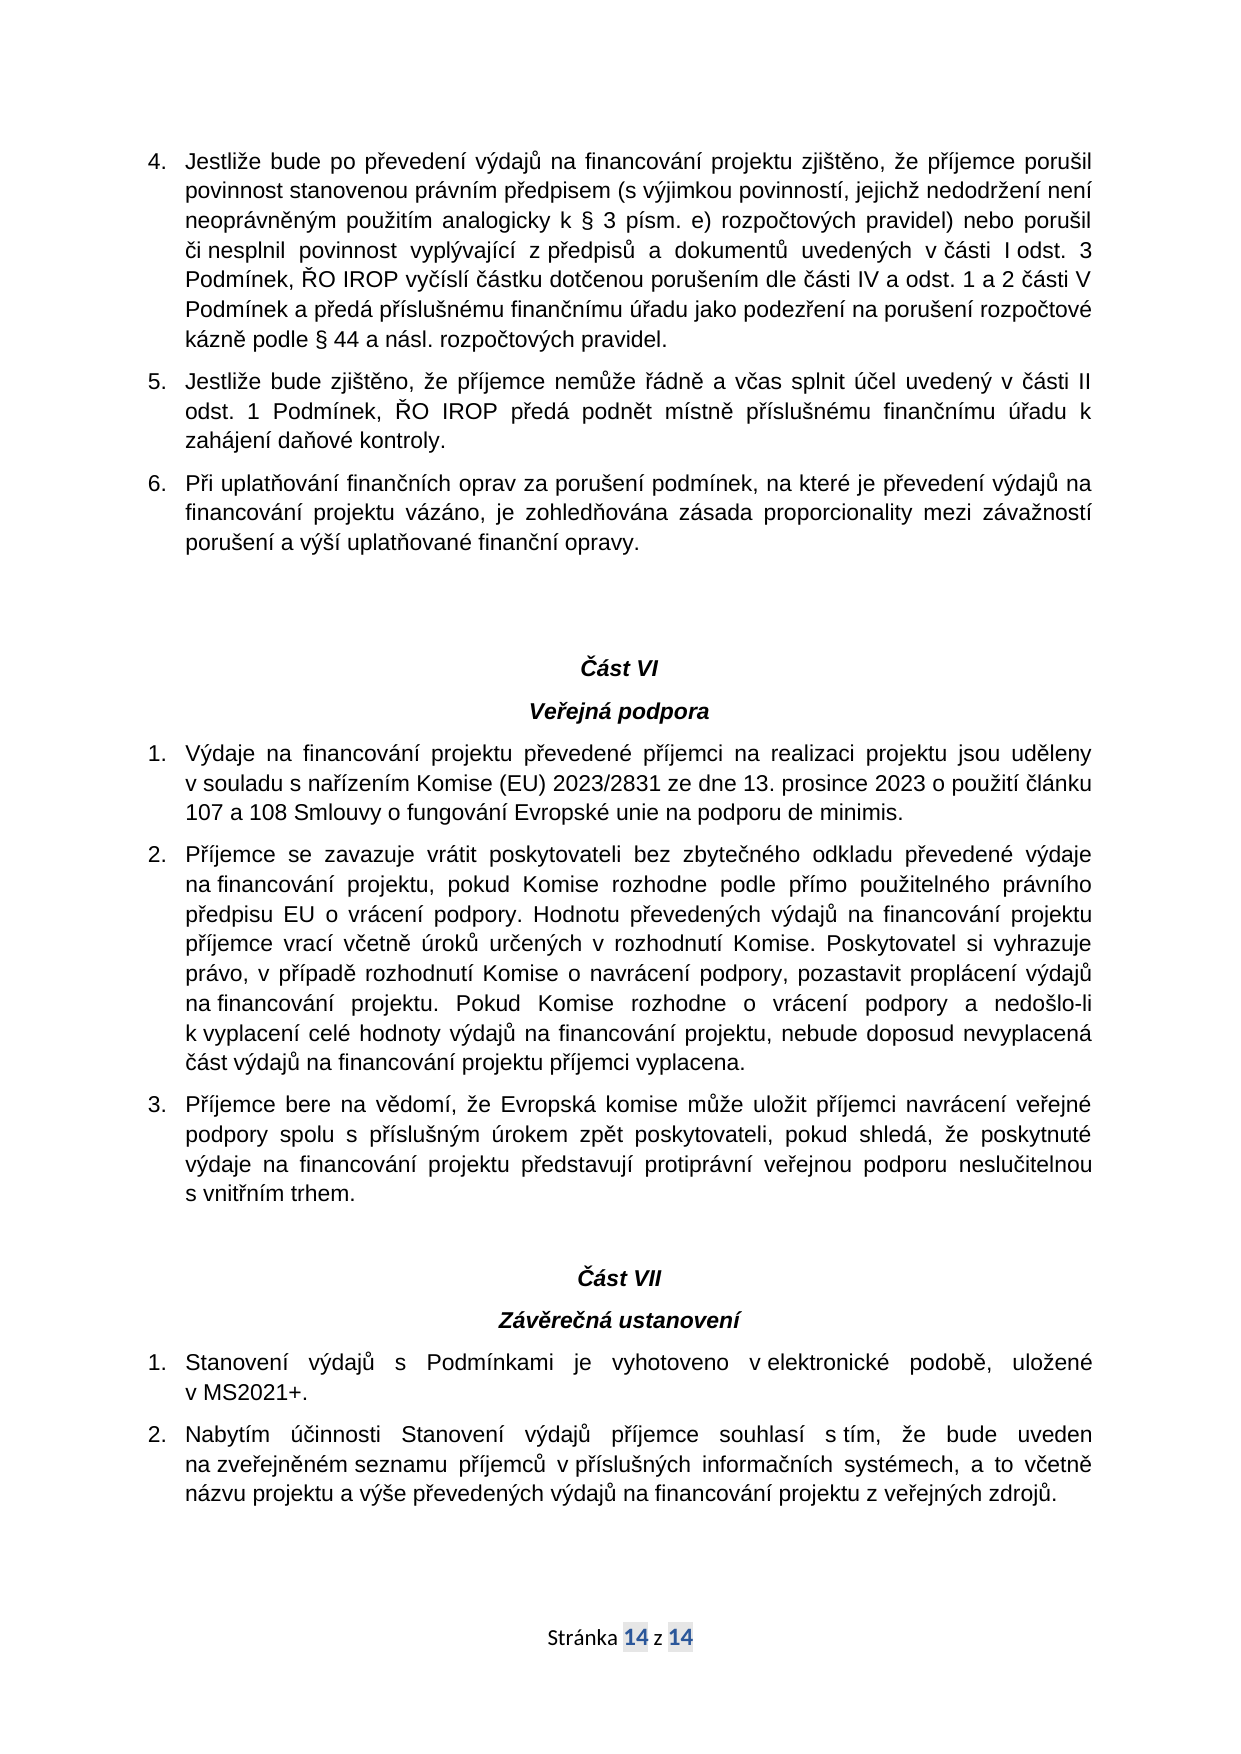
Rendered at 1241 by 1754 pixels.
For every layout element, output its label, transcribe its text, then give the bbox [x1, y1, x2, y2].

list Jestliže bude zjištěno, že příjemce nemůže řádně a včas splnit účel uvedený v části II odst. 1 Podmínek, ŘO IROP předá podnět místně příslušnému finančnímu úřadu k zahájení daňové kontroly. [148, 368, 1093, 454]
list Příjemce bere na vědomí, že Evropská komise může uložit příjemci navrácení veřejné podpory spolu s příslušným úrokem zpět poskytovateli, pokud shledá, že poskytnuté výdaje na financování projektu představují protiprávní veřejnou podporu neslučitelnou s vnitřním trhem. [148, 1091, 1093, 1207]
text Závěrečná ustanovení [148, 1307, 1093, 1333]
list Výdaje na financování projektu převedené příjemci na realizaci projektu jsou uděleny v souladu s nařízením Komise (EU) 2023/2831 ze dne 13. prosince 2023 o použití článku 107 a 108 Smlouvy o fungování Evropské unie na podporu de minimis. [148, 740, 1093, 826]
text Část VII [148, 1265, 1093, 1291]
list Při uplatňování finančních oprav za porušení podmínek, na které je převedení výdajů na financování projektu vázáno, je zohledňována zásada proporcionality mezi závažností porušení a výší uplatňované finanční opravy. [148, 469, 1093, 555]
list Příjemce se zavazuje vrátit poskytovateli bez zbytečného odkladu převedené výdaje na financování projektu, pokud Komise rozhodne podle přímo použitelného právního předpisu EU o vrácení podpory. Hodnotu převedených výdajů na financování projektu příjemce vrací včetně úroků určených v rozhodnutí Komise. Poskytovatel si vyhrazuje právo, v případě rozhodnutí Komise o navrácení podpory, pozastavit proplácení výdajů na financování projektu. Pokud Komise rozhodne o vrácení podpory a nedošlo-li k vyplacení celé hodnoty výdajů na financování projektu, nebude doposud nevyplacená část výdajů na financování projektu příjemci vyplacena. [148, 841, 1093, 1076]
list Stanovení výdajů s Podmínkami je vyhotoveno v elektronické podobě, uložené v MS2021+. [148, 1349, 1093, 1405]
list Jestliže bude po převedení výdajů na financování projektu zjištěno, že příjemce porušil povinnost stanovenou právním předpisem (s výjimkou povinností, jejichž nedodržení není neoprávněným použitím analogicky k § 3 písm. e) rozpočtových pravidel) nebo porušil či nesplnil povinnost vyplývající z předpisů a dokumentů uvedených v části I odst. 3 Podmínek, ŘO IROP vyčíslí částku dotčenou porušením dle části IV a odst. 1 a 2 části V Podmínek a předá příslušnému finančnímu úřadu jako podezření na porušení rozpočtové kázně podle § 44 a násl. rozpočtových pravidel. [148, 148, 1093, 352]
text Veřejná podpora [148, 698, 1093, 724]
list Nabytím účinnosti Stanovení výdajů příjemce souhlasí s tím, že bude uveden na zveřejněném seznamu příjemců v příslušných informačních systémech, a to včetně názvu projektu a výše převedených výdajů na financování projektu z veřejných zdrojů. [148, 1421, 1093, 1507]
text Část VI [148, 655, 1093, 682]
